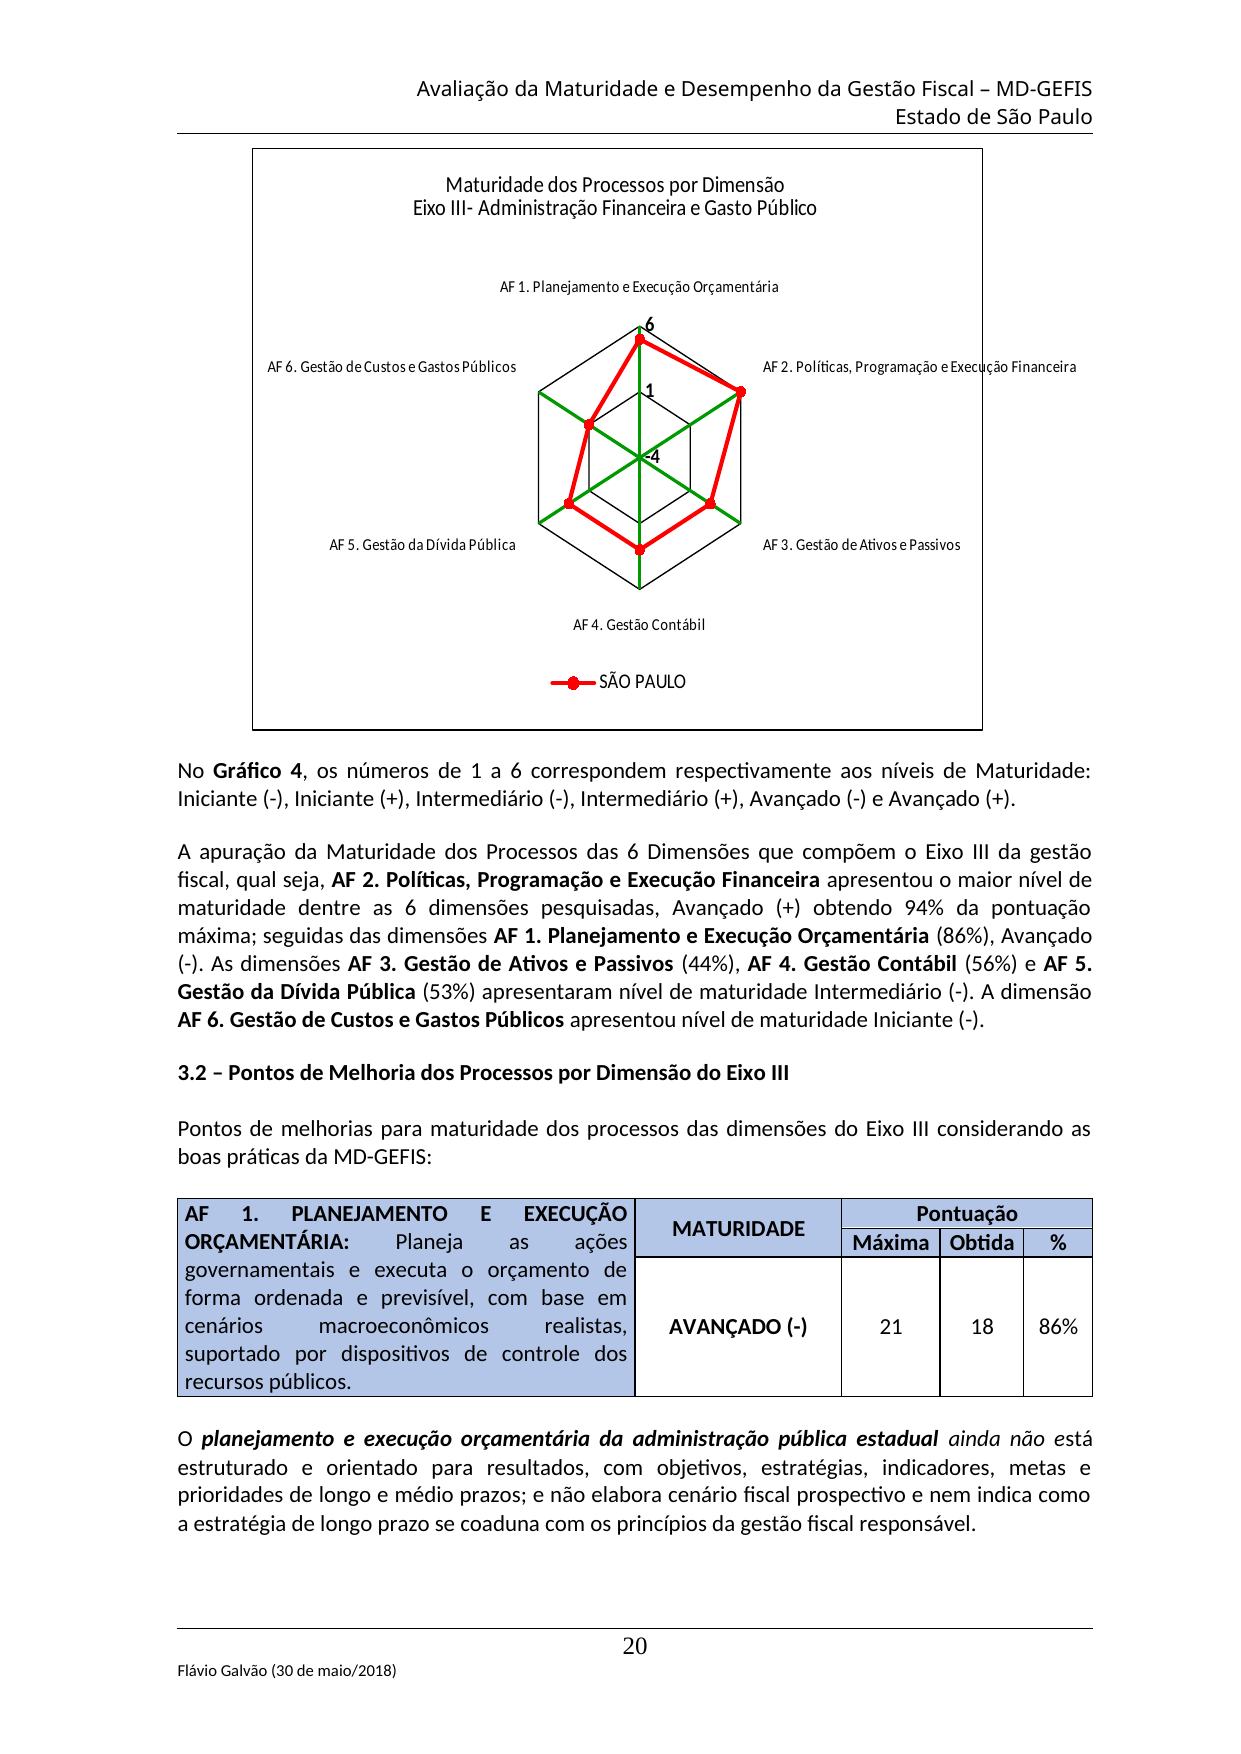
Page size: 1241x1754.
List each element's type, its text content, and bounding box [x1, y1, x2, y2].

table_cell Obtida [941, 1229, 1023, 1256]
table_cell Máxima [842, 1229, 939, 1256]
subtitle 3.2 – Pontos de Melhoria dos Processos por Dimensão do Eixo III [177, 1058, 1093, 1086]
table_cell 86% [1024, 1258, 1092, 1396]
text No Gráfico 4, os números de 1 a 6 correspondem respectivamente aos níveis de Maturidade: Iniciante (-), Iniciante (+), Intermediário (-), Intermediário (+), Avançado (-) e Avançado (+). [177, 756, 1093, 812]
table_header MATURIDADE [636, 1199, 841, 1256]
text O planejamento e execução orçamentária da administração pública estadual ainda não está estruturado e orientado para resultados, com objetivos, estratégias, indicadores, metas e prioridades de longo e médio prazos; e não elabora cenário fiscal prospectivo e nem indica como a estratégia de longo prazo se coaduna com os princípios da gestão fiscal responsável. [177, 1424, 1093, 1537]
table_cell AVANÇADO (-) [636, 1258, 841, 1396]
table_cell % [1024, 1229, 1092, 1256]
table_cell 18 [941, 1258, 1023, 1396]
table_cell 21 [842, 1258, 939, 1396]
table_header AF 1. PLANEJAMENTO E EXECUÇÃO ORÇAMENTÁRIA: Planeja as ações governamentais e executa o orçamento de forma ordenada e previsível, com base em cenários macroeconômicos realistas, suportado por dispositivos de controle dos recursos públicos. [178, 1199, 634, 1396]
text A apuração da Maturidade dos Processos das 6 Dimensões que compõem o Eixo III da gestão fiscal, qual seja, AF 2. Políticas, Programação e Execução Financeira apresentou o maior nível de maturidade dentre as 6 dimensões pesquisadas, Avançado (+) obtendo 94% da pontuação máxima; seguidas das dimensões AF 1. Planejamento e Execução Orçamentária (86%), Avançado (-). As dimensões AF 3. Gestão de Ativos e Passivos (44%), AF 4. Gestão Contábil (56%) e AF 5. Gestão da Dívida Pública (53%) apresentaram nível de maturidade Intermediário (-). A dimensão AF 6. Gestão de Custos e Gastos Públicos apresentou nível de maturidade Iniciante (-). [177, 837, 1093, 1033]
table_header Pontuação [842, 1199, 1092, 1227]
text Pontos de melhorias para maturidade dos processos das dimensões do Eixo III considerando as boas práticas da MD-GEFIS: [177, 1114, 1093, 1170]
